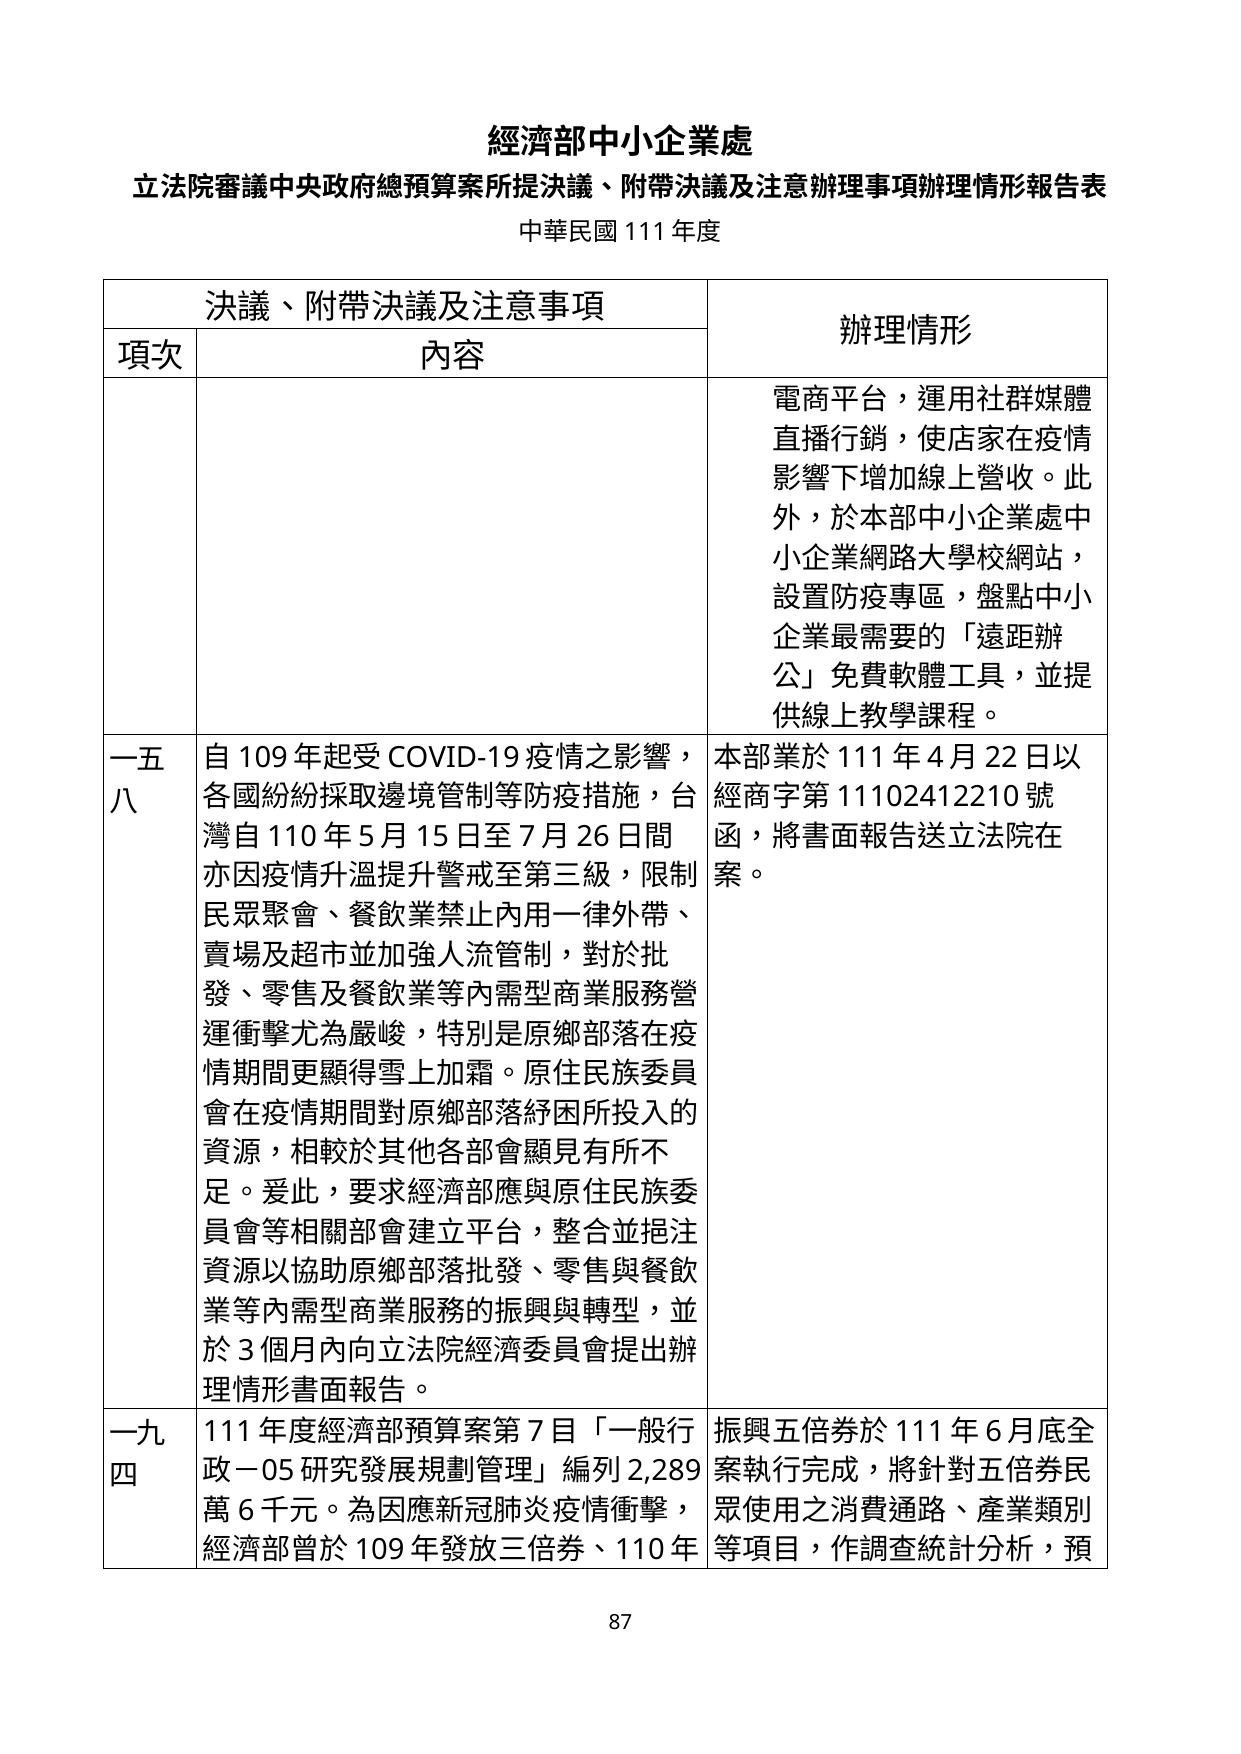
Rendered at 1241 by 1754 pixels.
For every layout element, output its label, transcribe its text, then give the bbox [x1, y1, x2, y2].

table_header 辦理情形 [708, 280, 1107, 377]
table_cell 十六 [104, 378, 196, 734]
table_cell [197, 378, 707, 734]
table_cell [708, 378, 1107, 734]
table_cell 一九四 [104, 1409, 196, 1568]
table_cell 內容 [197, 329, 707, 377]
table_header 決議、附帶決議及注意事項 [104, 280, 707, 328]
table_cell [708, 1409, 1107, 1568]
table_cell 一五八 [104, 735, 196, 1408]
table_cell 本部業於111年4月22日以經商字第11102412210號函，將書面報告送立法院在案。 [708, 735, 1107, 1408]
table_cell 自109年起受COVID-19疫情之影響，各國紛紛採取邊境管制等防疫措施，台灣自110年5月15日至7月26日間亦因疫情升溫提升警戒至第三級，限制民眾聚會、餐飲業禁止內用一律外帶、賣場及超市並加強人流管制，對於批發、零售及餐飲業等內需型商業服務營運衝擊尤為嚴峻，特別是原鄉部落在疫情期間更顯得雪上加霜。原住民族委員會在疫情期間對原鄉部落紓困所投入的資源，相較於其他各部會顯見有所不足。爰此，要求經濟部應與原住民族委員會等相關部會建立平台，整合並挹注資源以協助原鄉部落批發、零售與餐飲業等內需型商業服務的振興與轉型，並於3個月內向立法院經濟委員會提出辦理情形書面報告。 [197, 735, 707, 1408]
table_cell 項次 [104, 329, 196, 377]
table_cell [197, 1409, 707, 1568]
